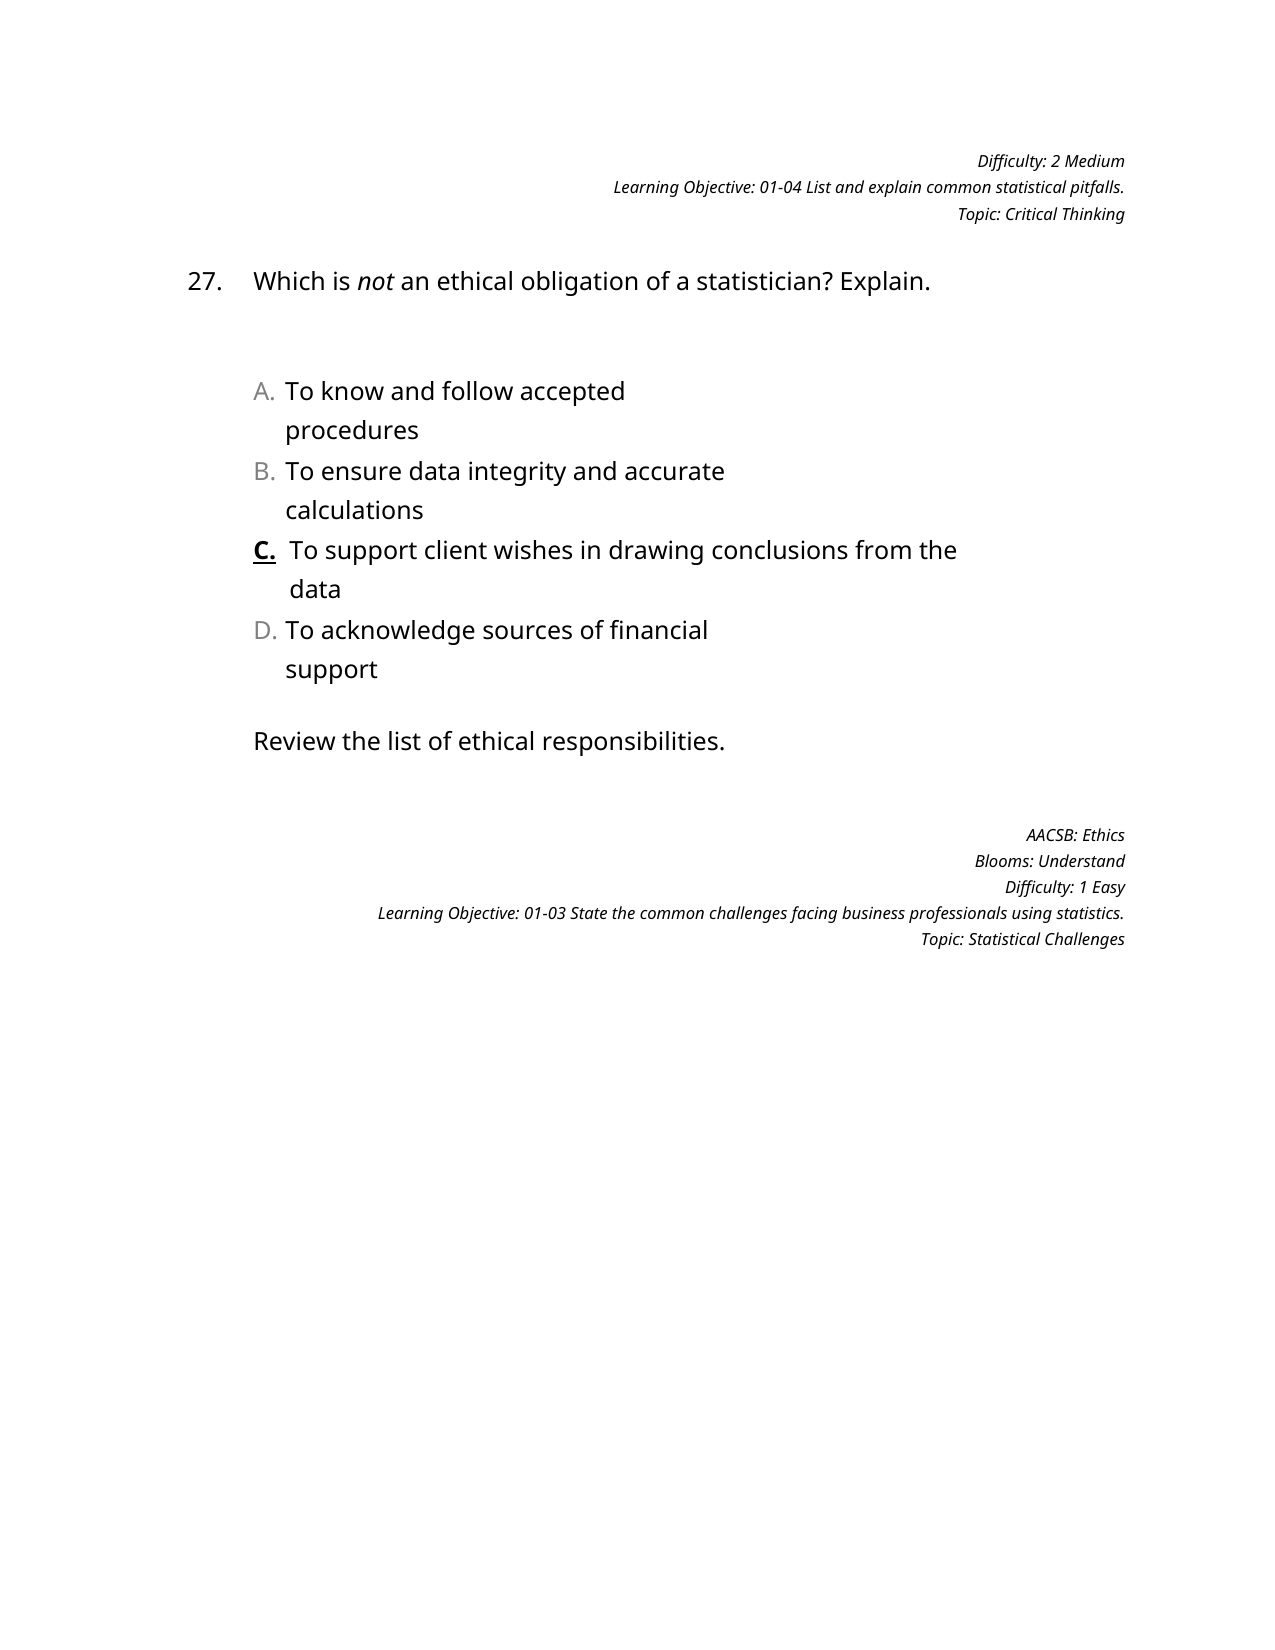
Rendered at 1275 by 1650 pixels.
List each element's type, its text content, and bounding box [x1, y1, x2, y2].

table_header 27. [188, 264, 253, 794]
table_header Which is not an ethical obligation of a statistician? Explain. Review the list of ethical responsibilities. [253, 264, 1125, 794]
table_header AACSB: Ethics Blooms: Understand Difficulty: 1 Easy Learning Objective: 01-03 State the common challenges facing business professionals using statistics. Topic: Statistical Challenges [188, 824, 1125, 987]
